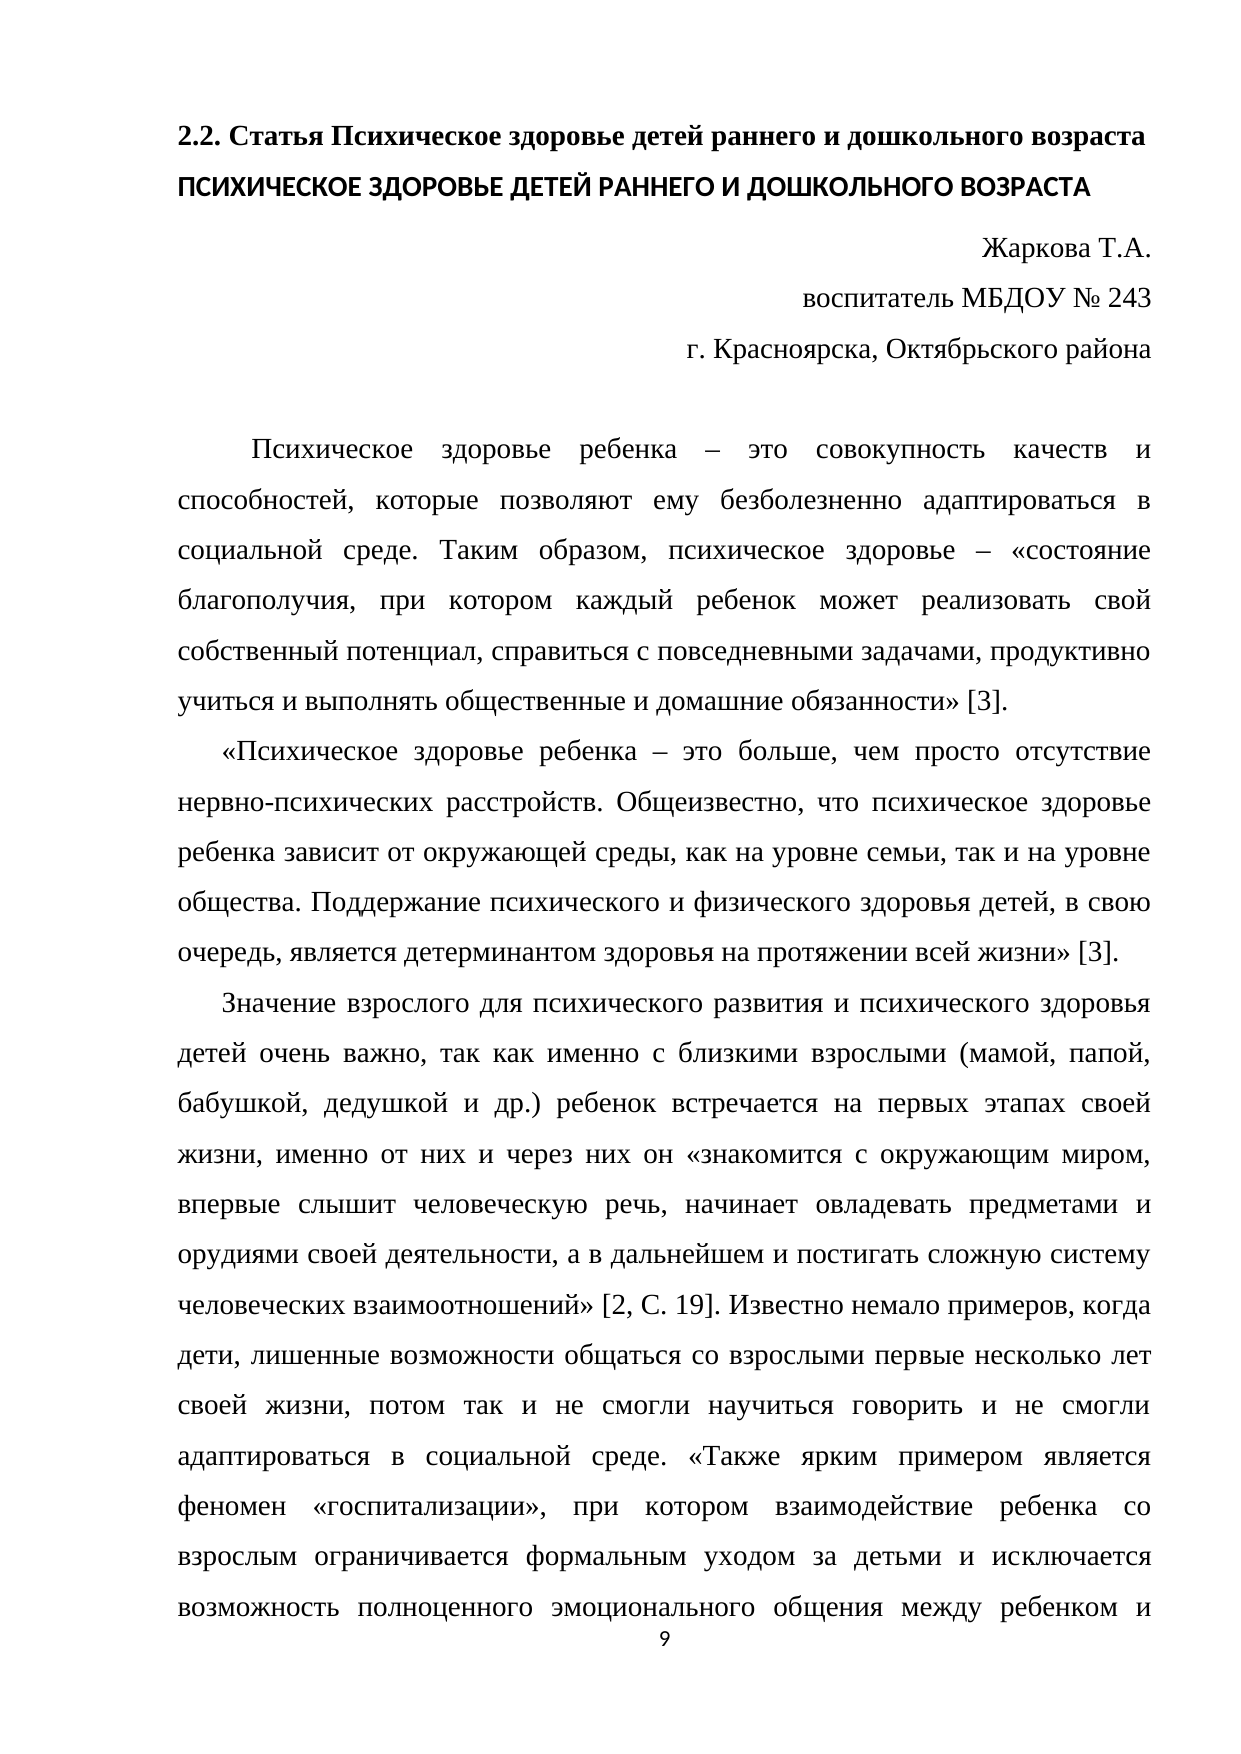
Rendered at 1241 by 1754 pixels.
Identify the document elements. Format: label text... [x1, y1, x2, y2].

text 2.2. Статья Психическое здоровье детей раннего и дошкольного возраста [177, 118, 1152, 152]
text ПСИХИЧЕСКОЕ ЗДОРОВЬЕ ДЕТЕЙ РАННЕГО И ДОШКОЛЬНОГО ВОЗРАСТА [177, 168, 1152, 204]
text «Психическое здоровье ребенка – это больше, чем просто отсутствие нервно-психических расстройств. Общеизвестно, что психическое здоровье ребенка зависит от окружающей среды, как на уровне семьи, так и на уровне общества. Поддержание психического и физического здоровья детей, в свою очередь, является детерминантом здоровья на протяжении всей жизни» [3]. [177, 733, 1152, 968]
text Жаркова Т.А. [177, 230, 1152, 264]
text Психическое здоровье ребенка – это совокупность качеств и способностей, которые позволяют ему безболезненно адаптироваться в социальной среде. Таким образом, психическое здоровье – «состояние благополучия, при котором каждый ребенок может реализовать свой собственный потенциал, справиться с повседневными задачами, продуктивно учиться и выполнять общественные и домашние обязанности» [3]. [177, 431, 1152, 717]
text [177, 985, 1152, 1622]
text г. Красноярска, Октябрьского района [177, 331, 1152, 364]
text воспитатель МБДОУ № 243 [177, 281, 1152, 314]
